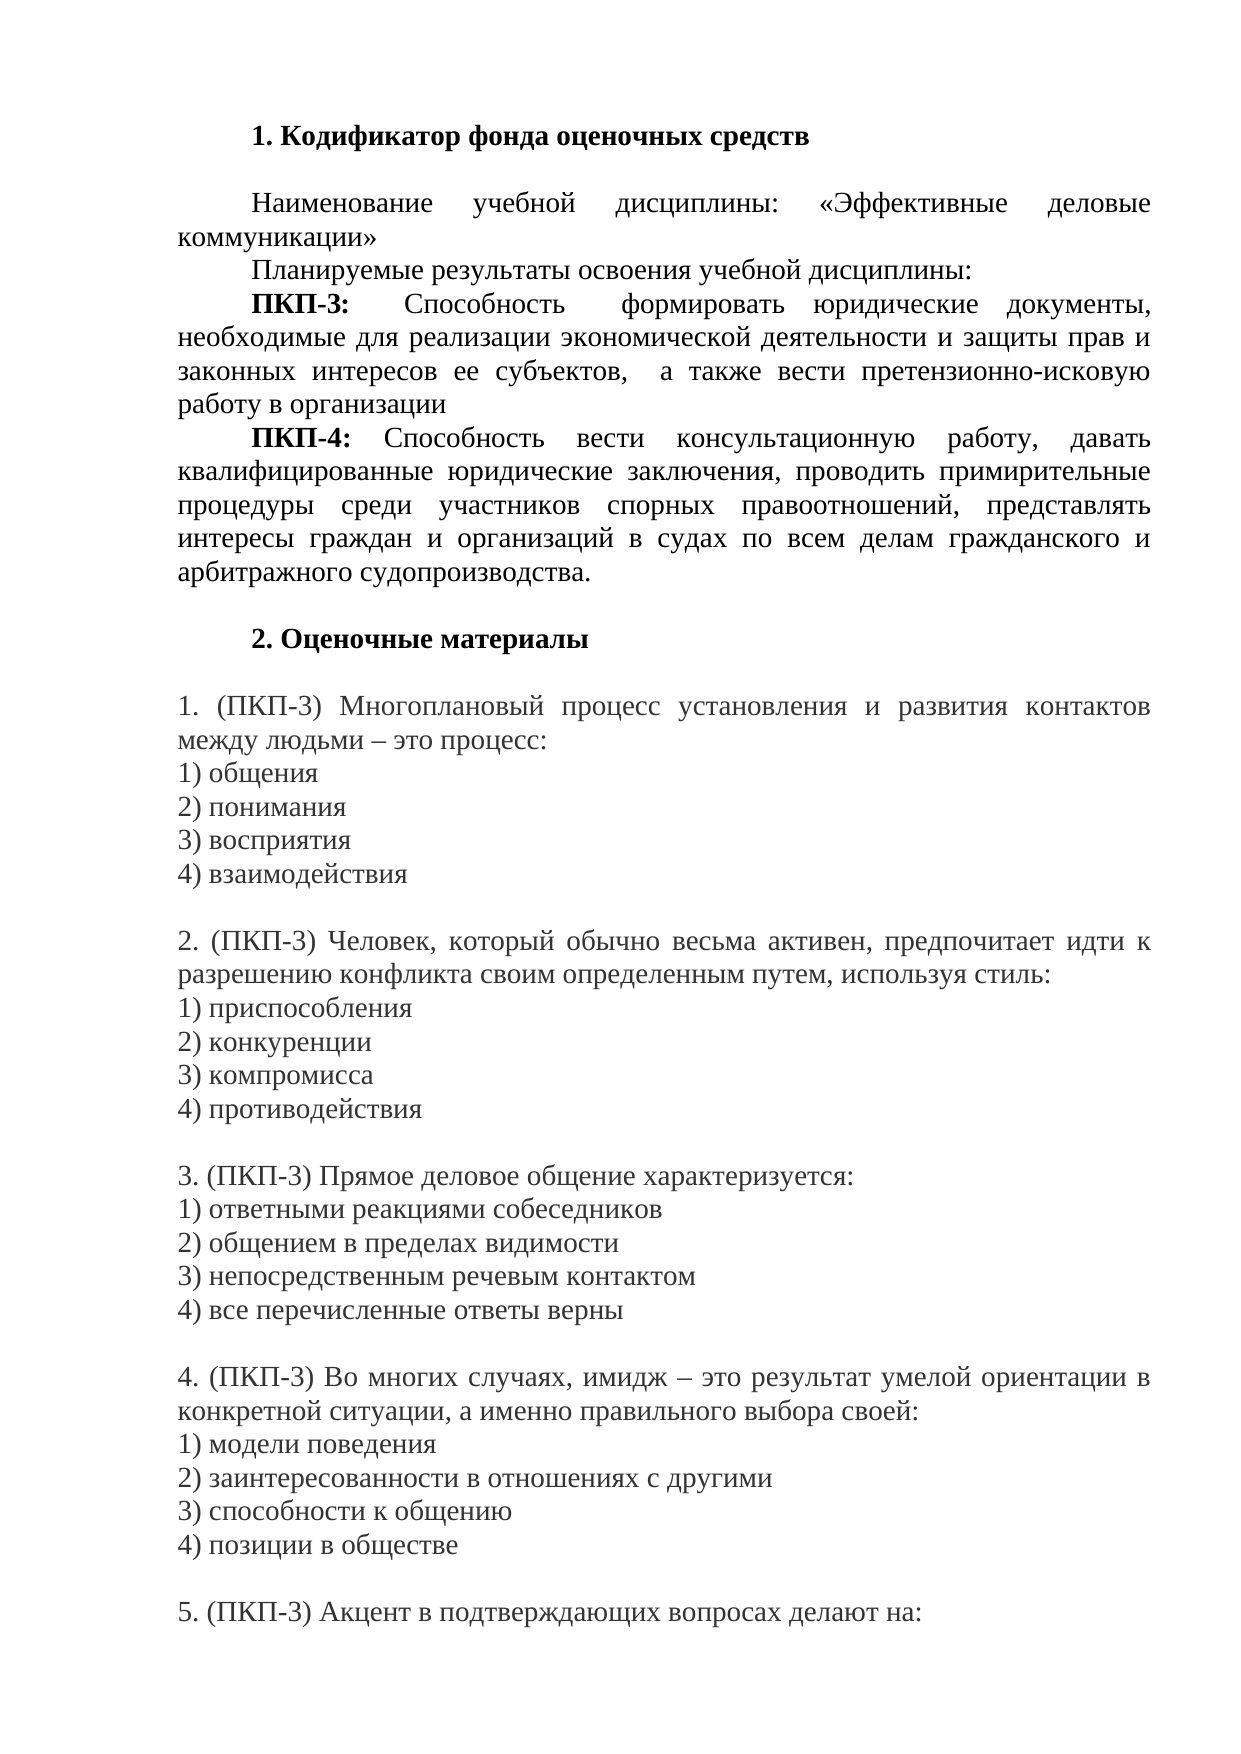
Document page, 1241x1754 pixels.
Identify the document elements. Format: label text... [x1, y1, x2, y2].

text 3) способности к общению [177, 1493, 1152, 1527]
text 2) общением в пределах видимости [177, 1225, 1152, 1258]
text 2. Оценочные материалы [177, 621, 1152, 655]
text 1) модели поведения [177, 1426, 1152, 1460]
text 3) компромисса [177, 1057, 1152, 1091]
text 2) понимания [177, 789, 1152, 822]
text 1) приспособления [177, 990, 1152, 1024]
text 4) позиции в обществе [177, 1527, 1152, 1560]
text 1. Кодификатор фонда оценочных средств [177, 118, 1152, 152]
text 3) восприятия [177, 822, 1152, 856]
text 3. (ПКП-3) Прямое деловое общение характеризуется: [177, 1158, 1152, 1191]
text 2) заинтересованности в отношениях с другими [177, 1460, 1152, 1493]
text 1) ответными реакциями собеседников [177, 1191, 1152, 1225]
text 4) взаимодействия [177, 856, 1152, 889]
text ПКП-4: Способность вести консультационную работу, давать квалифицированные юридические заключения, проводить примирительные процедуры среди участников спорных правоотношений, представлять интересы граждан и организаций в судах по всем делам гражданского и арбитражного судопроизводства. [177, 420, 1152, 588]
text ПКП-3: Способность формировать юридические документы, необходимые для реализации экономической деятельности и защиты прав и законных интересов ее субъектов, а также вести претензионно-исковую работу в организации [177, 286, 1152, 420]
text 1. (ПКП-3) Многоплановый процесс установления и развития контактов между людьми – это процесс: [177, 688, 1152, 755]
text 4) противодействия [177, 1091, 1152, 1124]
text 4) все перечисленные ответы верны [177, 1292, 1152, 1326]
text Наименование учебной дисциплины: «Эффективные деловые коммуникации» [177, 185, 1152, 252]
text 2) конкуренции [177, 1024, 1152, 1057]
text 4. (ПКП-3) Во многих случаях, имидж – это результат умелой ориентации в конкретной ситуации, а именно правильного выбора своей: [177, 1359, 1152, 1426]
text 5. (ПКП-3) Акцент в подтверждающих вопросах делают на: [177, 1594, 1152, 1627]
text 2. (ПКП-3) Человек, который обычно весьма активен, предпочитает идти к разрешению конфликта своим определенным путем, используя стиль: [177, 923, 1152, 990]
text 1) общения [177, 755, 1152, 789]
text 3) непосредственным речевым контактом [177, 1258, 1152, 1292]
text Планируемые результаты освоения учебной дисциплины: [177, 252, 1152, 286]
